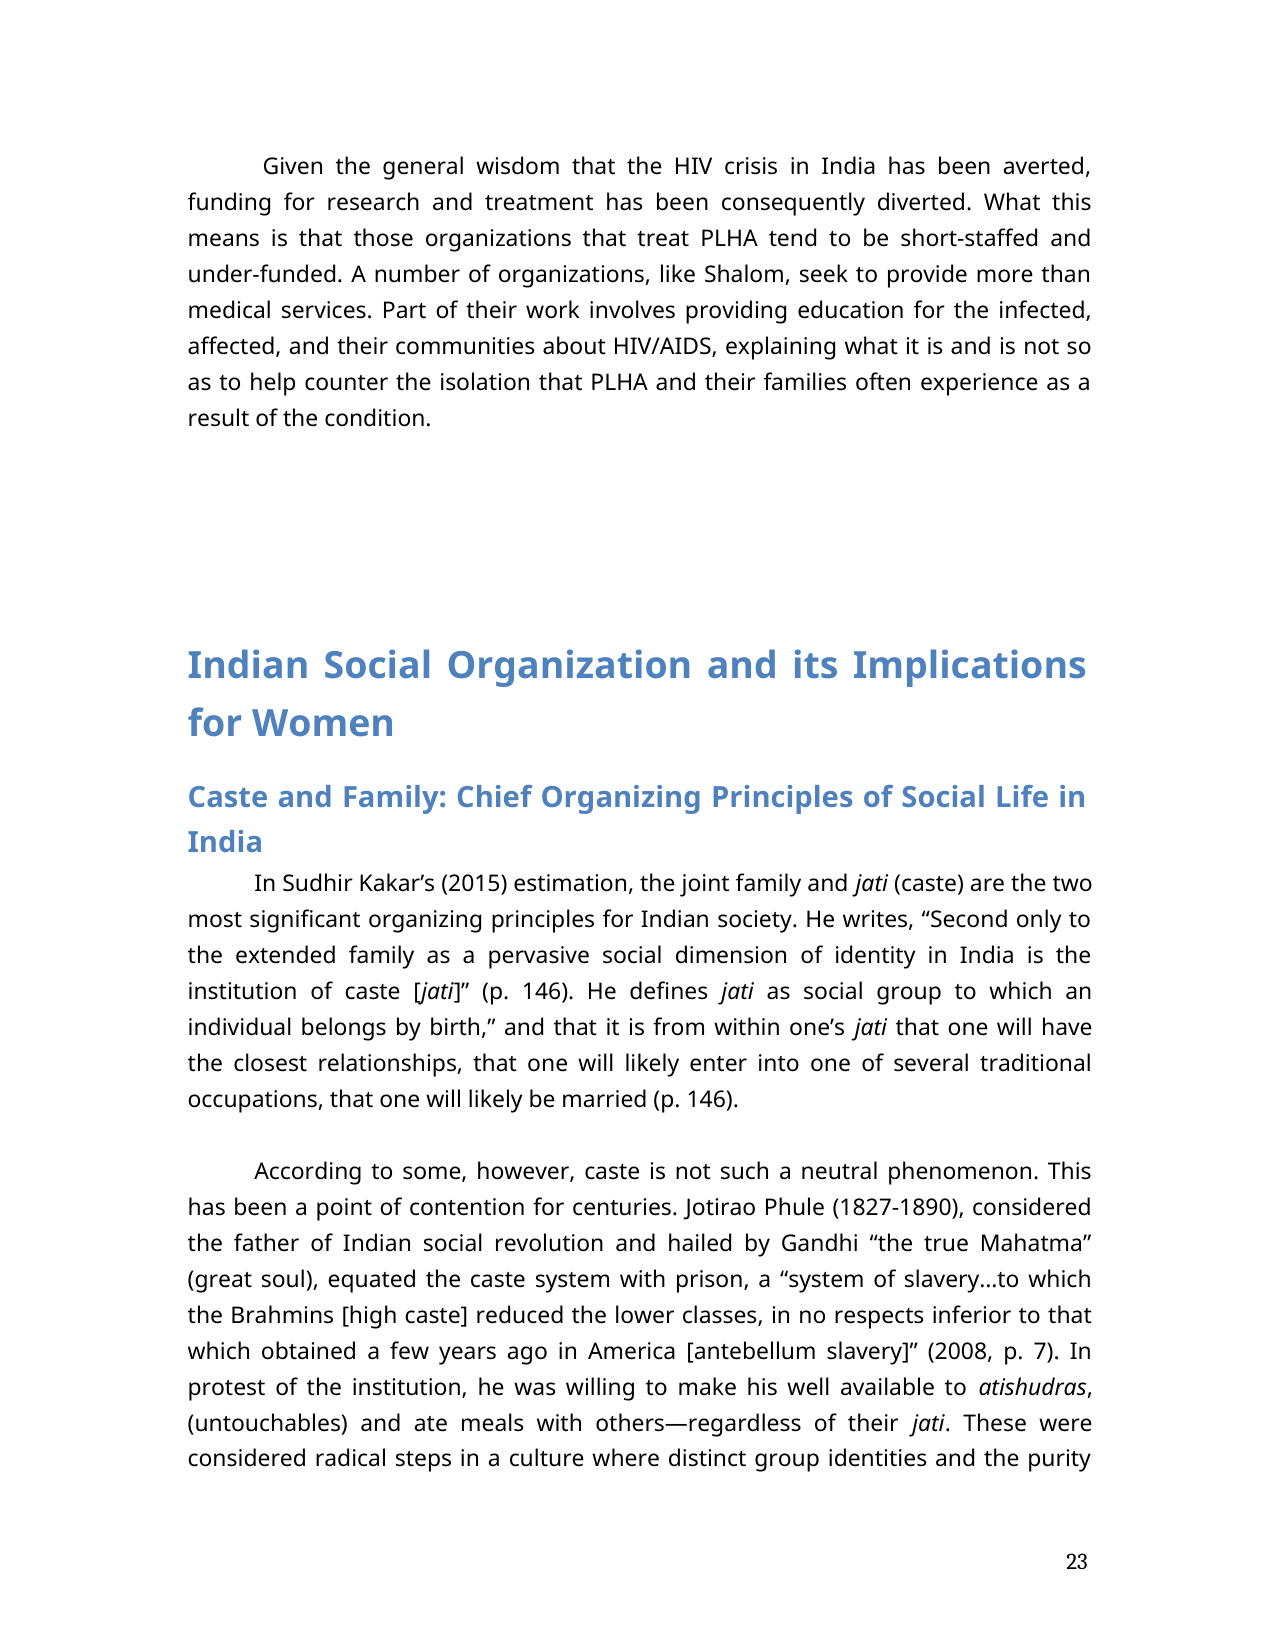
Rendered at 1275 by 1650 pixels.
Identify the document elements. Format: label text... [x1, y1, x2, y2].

subtitle Caste and Family: Chief Organizing Principles of Social Life in India [187, 776, 1087, 861]
text Given the general wisdom that the HIV crisis in India has been averted, funding for research and treatment has been consequently diverted. What this means is that those organizations that treat PLHA tend to be short-staffed and under-funded. A number of organizations, like Shalom, seek to provide more than medical services. Part of their work involves providing education for the infected, affected, and their communities about HIV/AIDS, explaining what it is and is not so as to help counter the isolation that PLHA and their families often experience as a result of the condition. [187, 150, 1093, 433]
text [187, 1155, 1093, 1474]
subtitle Indian Social Organization and its Implications for Women [187, 638, 1087, 748]
text In Sudhir Kakar’s (2015) estimation, the joint family and jati (caste) are the two most significant organizing principles for Indian society. He writes, “Second only to the extended family as a pervasive social dimension of identity in India is the institution of caste [jati]” (p. 146). He defines jati as social group to which an individual belongs by birth,” and that it is from within one’s jati that one will have the closest relationships, that one will likely enter into one of several traditional occupations, that one will likely be married (p. 146). [187, 867, 1093, 1114]
